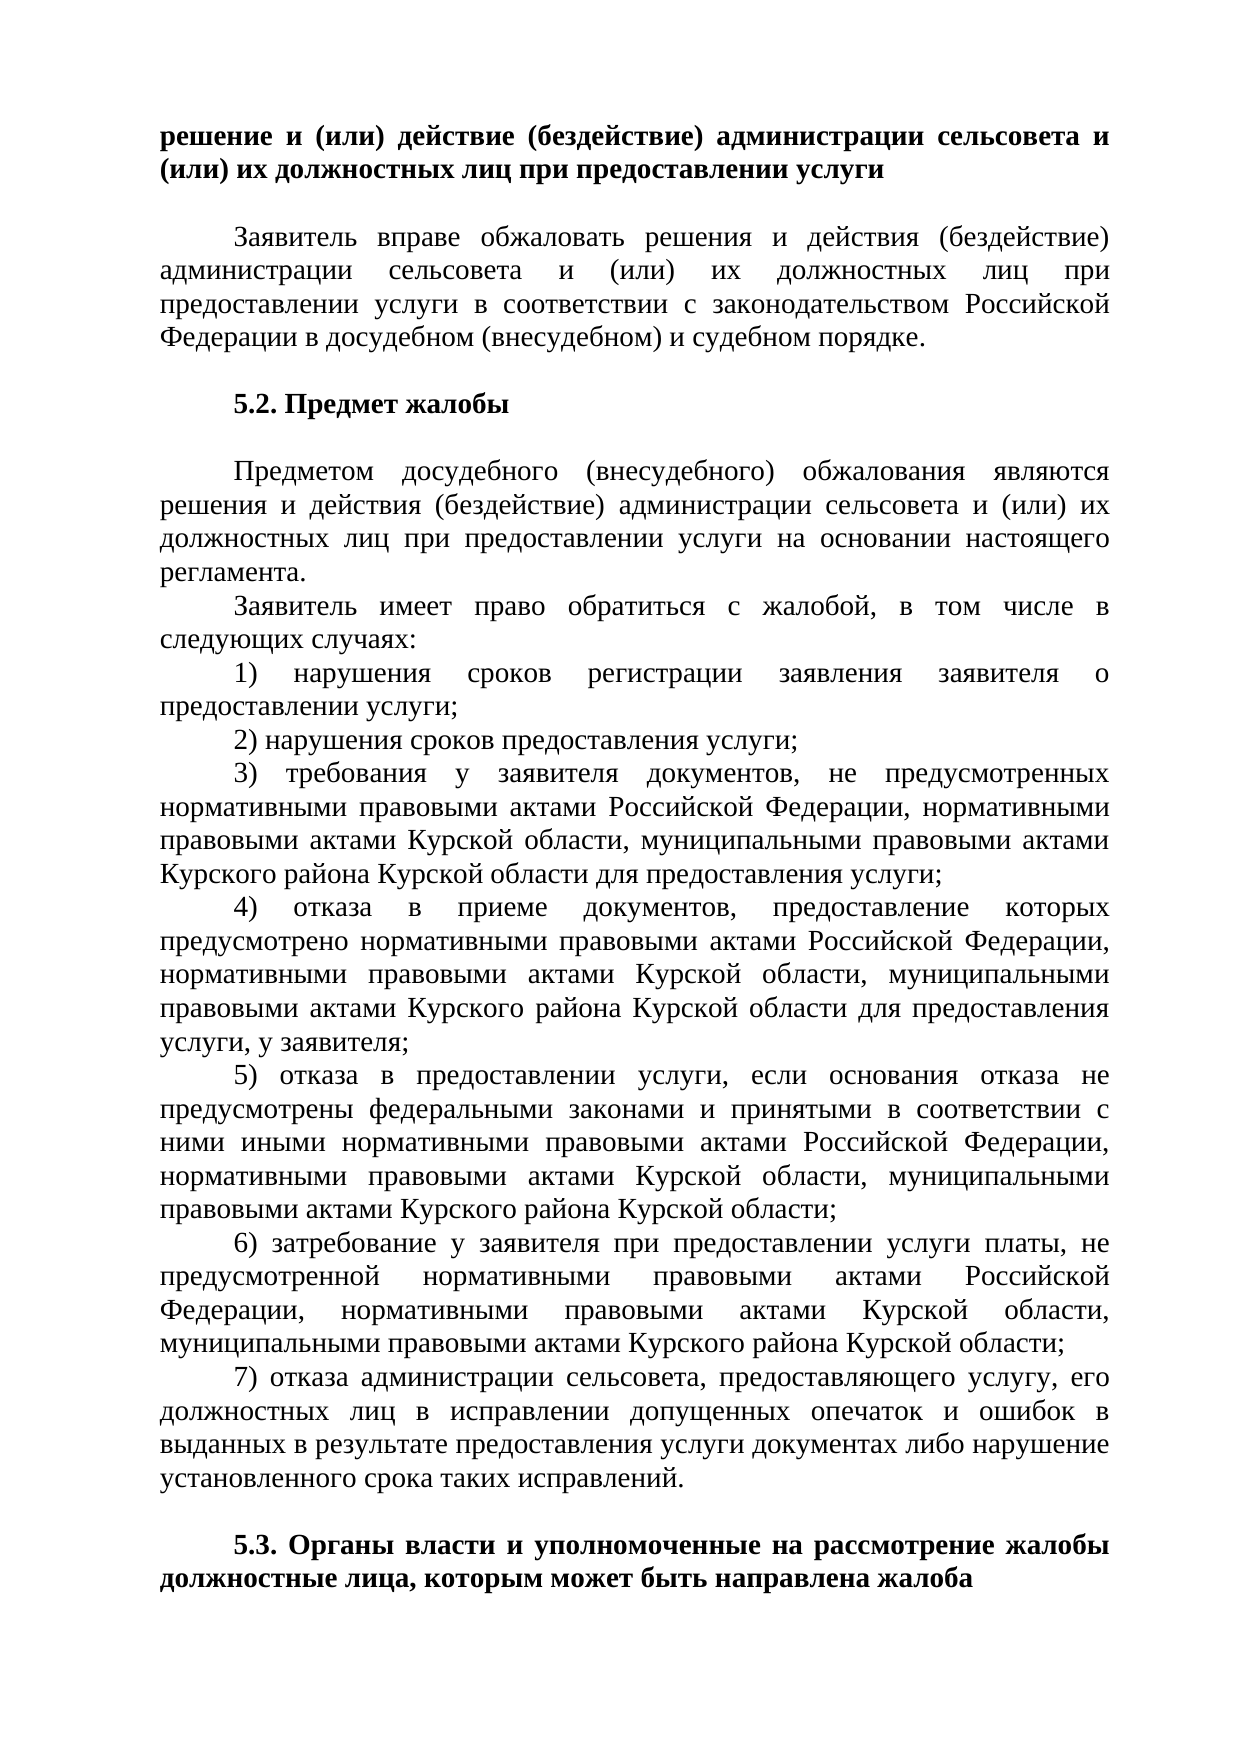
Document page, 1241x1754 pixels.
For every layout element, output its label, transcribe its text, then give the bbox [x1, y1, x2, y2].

text 3) требования у заявителя документов, не предусмотренных нормативными правовыми актами Российской Федерации, нормативными правовыми актами Курской области, муниципальными правовыми актами Курского района Курской области для предоставления услуги; [159, 755, 1110, 889]
text Заявитель вправе обжаловать решения и действия (бездействие) администрации сельсовета и (или) их должностных лиц при предоставлении услуги в соответствии с законодательством Российской Федерации в досудебном (внесудебном) и судебном порядке. [159, 219, 1110, 353]
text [159, 118, 1110, 185]
text 5.3. Органы власти и уполномоченные на рассмотрение жалобы должностные лица, которым может быть направлена жалоба [159, 1527, 1110, 1594]
text 1) нарушения сроков регистрации заявления заявителя о предоставлении услуги; [159, 655, 1110, 722]
text 5.2. Предмет жалобы [159, 386, 1110, 420]
text 6) затребование у заявителя при предоставлении услуги платы, не предусмотренной нормативными правовыми актами Российской Федерации, нормативными правовыми актами Курской области, муниципальными правовыми актами Курского района Курской области; [159, 1225, 1110, 1359]
text 5) отказа в предоставлении услуги, если основания отказа не предусмотрены федеральными законами и принятыми в соответствии с ними иными нормативными правовыми актами Российской Федерации, нормативными правовыми актами Курской области, муниципальными правовыми актами Курского района Курской области; [159, 1057, 1110, 1225]
text Предметом досудебного (внесудебного) обжалования являются решения и действия (бездействие) администрации сельсовета и (или) их должностных лиц при предоставлении услуги на основании настоящего регламента. [159, 453, 1110, 588]
text 2) нарушения сроков предоставления услуги; [159, 722, 1110, 755]
text Заявитель имеет право обратиться с жалобой, в том числе в следующих случаях: [159, 588, 1110, 655]
text 4) отказа в приеме документов, предоставление которых предусмотрено нормативными правовыми актами Российской Федерации, нормативными правовыми актами Курской области, муниципальными правовыми актами Курского района Курской области для предоставления услуги, у заявителя; [159, 889, 1110, 1057]
text 7) отказа администрации сельсовета, предоставляющего услугу, его должностных лиц в исправлении допущенных опечаток и ошибок в выданных в результате предоставления услуги документах либо нарушение установленного срока таких исправлений. [159, 1359, 1110, 1493]
